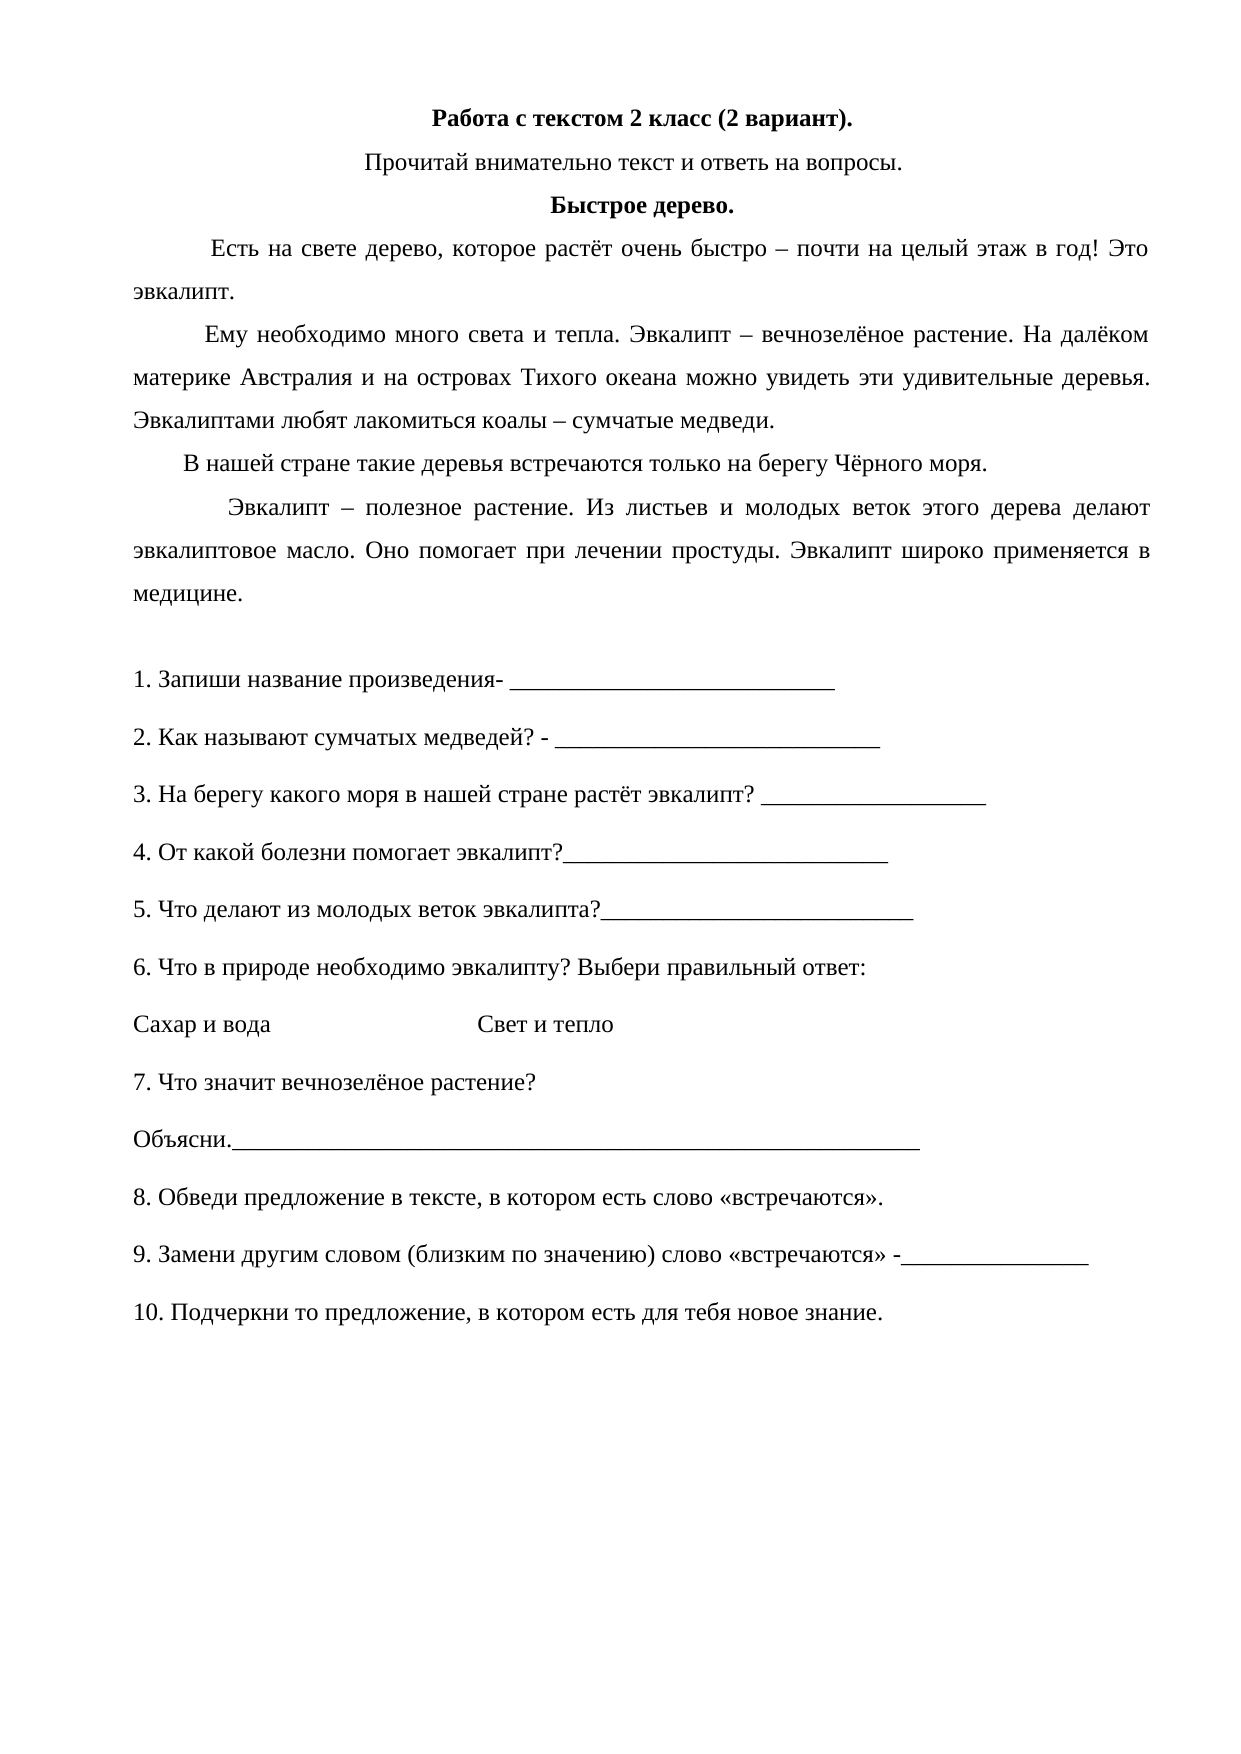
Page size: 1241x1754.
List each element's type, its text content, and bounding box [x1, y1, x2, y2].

text 5. Что делают из молодых веток эвкалипта?_________________________ [133, 894, 1152, 923]
text 8. Обведи предложение в тексте, в котором есть слово «встречаются». [133, 1182, 1152, 1210]
text Объясни._______________________________________________________ [133, 1124, 1152, 1153]
text Ему необходимо много света и тепла. Эвкалипт – вечнозелёное растение. На далёком материке Австралия и на островах Тихого океана можно увидеть эти удивительные деревья. Эвкалиптами любят лакомиться коалы – сумчатые медведи. [133, 319, 1152, 434]
text 4. От какой болезни помогает эвкалипт?__________________________ [133, 837, 1152, 865]
text Прочитай внимательно текст и ответь на вопросы. [133, 147, 1152, 175]
text 1. Запиши название произведения- __________________________ [133, 664, 1152, 693]
text Быстрое дерево. [133, 190, 1152, 218]
text 6. Что в природе необходимо эвкалипту? Выбери правильный ответ: [133, 952, 1152, 980]
text Сахар и вода Свет и тепло [133, 1009, 1152, 1038]
text 3. На берегу какого моря в нашей стране растёт эвкалипт? __________________ [133, 779, 1152, 808]
text 10. Подчеркни то предложение, в котором есть для тебя новое знание. [133, 1297, 1152, 1325]
text Эвкалипт – полезное растение. Из листьев и молодых веток этого дерева делают эвкалиптовое масло. Оно помогает при лечении простуды. Эвкалипт широко применяется в медицине. [133, 492, 1152, 607]
text 7. Что значит вечнозелёное растение? [133, 1067, 1152, 1095]
text Работа с текстом 2 класс (2 вариант). [133, 103, 1152, 132]
text В нашей стране такие деревья встречаются только на берегу Чёрного моря. [133, 448, 1152, 477]
text 9. Замени другим словом (близким по значению) слово «встречаются» -_______________ [133, 1239, 1152, 1268]
text Есть на свете дерево, которое растёт очень быстро – почти на целый этаж в год! Это эвкалипт. [133, 233, 1152, 305]
text 2. Как называют сумчатых медведей? - __________________________ [133, 722, 1152, 750]
